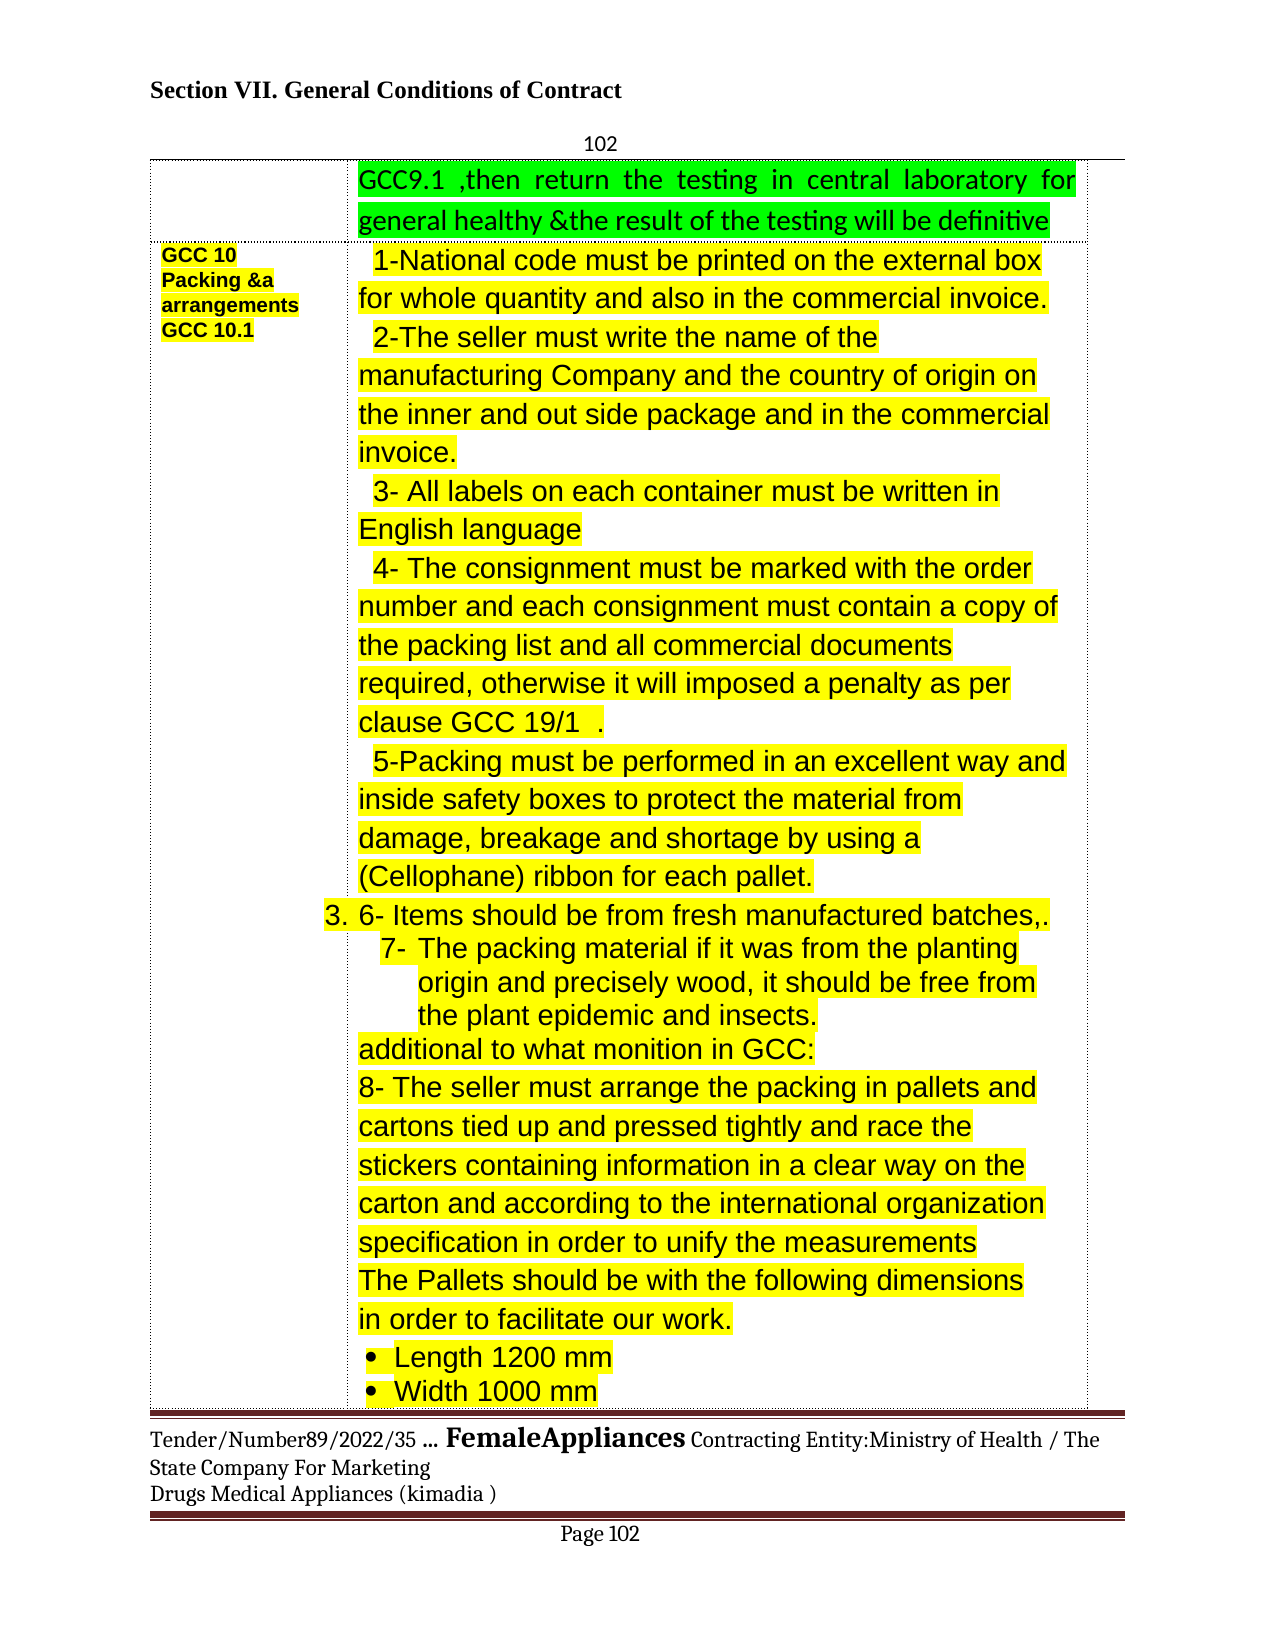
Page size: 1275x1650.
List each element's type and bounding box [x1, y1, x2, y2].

table_cell [347, 241, 1088, 1408]
table_cell [150, 160, 347, 241]
table_cell [347, 160, 1088, 241]
table_cell [150, 241, 347, 1408]
